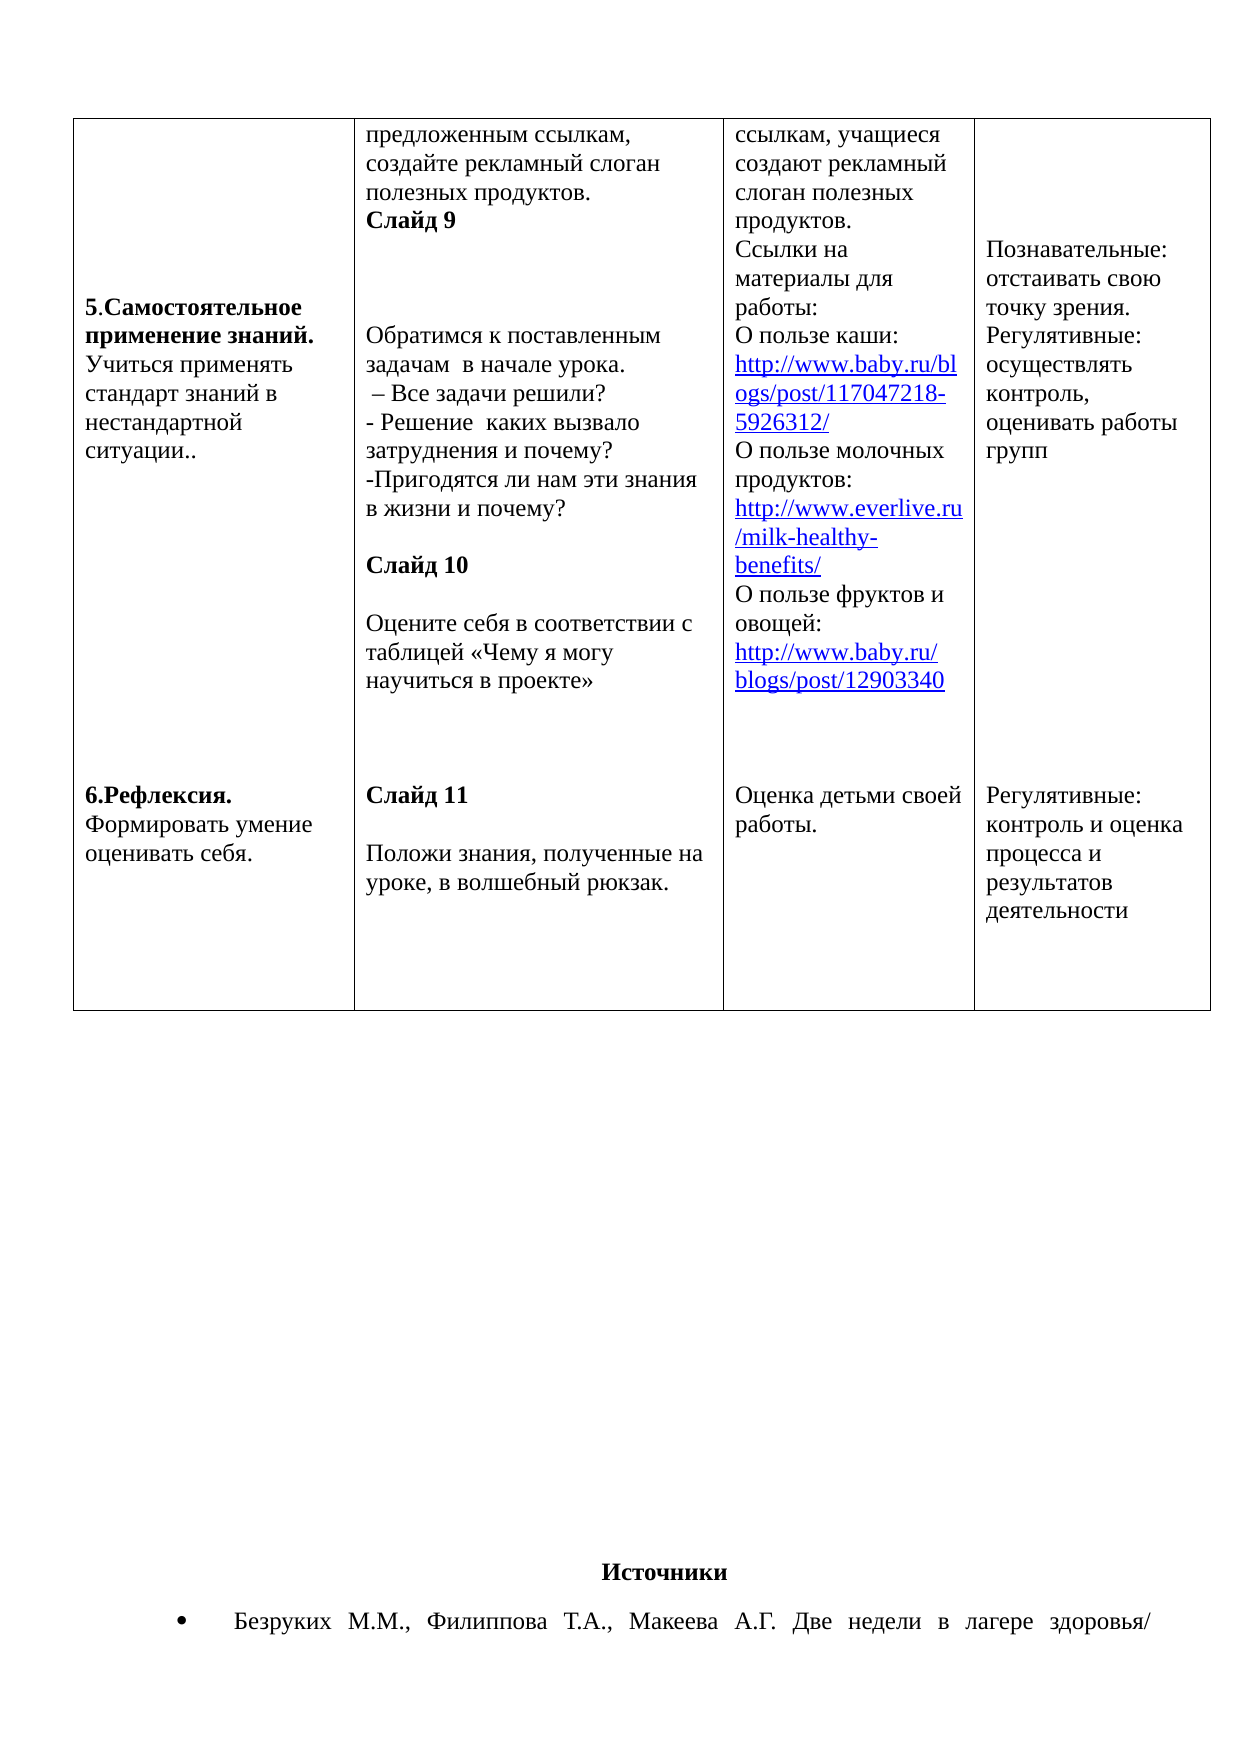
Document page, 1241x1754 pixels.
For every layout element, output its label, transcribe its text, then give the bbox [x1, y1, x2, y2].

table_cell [724, 119, 974, 1010]
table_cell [975, 119, 1210, 1010]
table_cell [74, 119, 354, 1010]
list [177, 1606, 1152, 1635]
text Источники [177, 1557, 1152, 1586]
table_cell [355, 119, 723, 1010]
